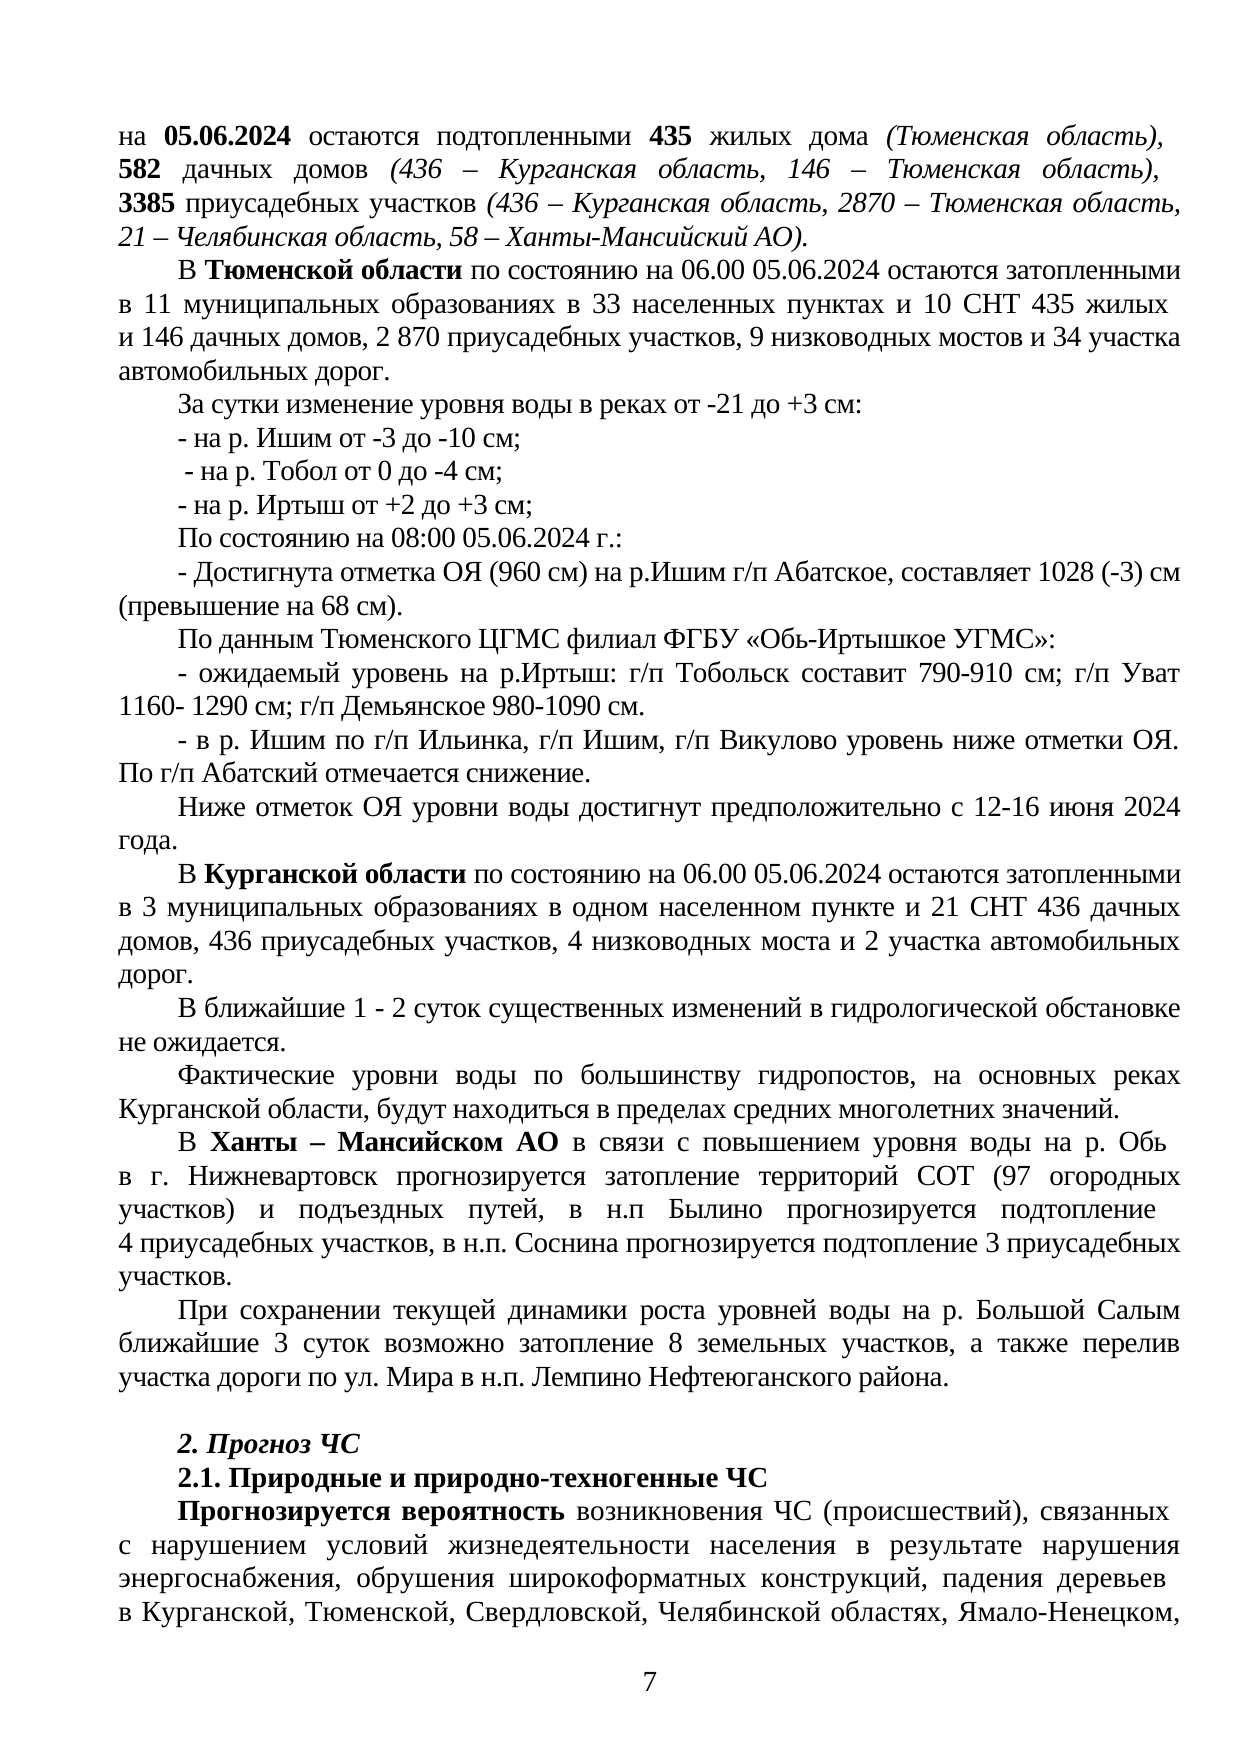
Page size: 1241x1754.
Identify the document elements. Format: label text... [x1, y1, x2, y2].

text В Курганской области по состоянию на 06.00 05.06.2024 остаются затопленными в 3 муниципальных образованиях в одном населенном пункте и 21 СНТ 436 дачных домов, 436 приусадебных участков, 4 низководных моста и 2 участка автомобильных дорог. [118, 856, 1181, 990]
text - ожидаемый уровень на р.Иртыш: г/п Тобольск составит 790-910 см; г/п Уват 1160- 1290 см; г/п Демьянское 980-1090 см. [118, 655, 1181, 722]
text 2. Прогноз ЧС [118, 1426, 1181, 1460]
text В ближайшие 1 - 2 суток существенных изменений в гидрологической обстановке не ожидается. [118, 990, 1181, 1057]
text - на р. Тобол от 0 до -4 см; [118, 453, 1181, 487]
text - Достигнута отметка ОЯ (960 см) на р.Ишим г/п Абатское, составляет 1028 (-3) см (превышение на 68 см). [118, 554, 1181, 621]
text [118, 118, 1181, 252]
text - в р. Ишим по г/п Ильинка, г/п Ишим, г/п Викулово уровень ниже отметки ОЯ. По г/п Абатский отмечается снижение. [118, 722, 1181, 789]
text - на р. Иртыш от +2 до +3 см; [118, 487, 1181, 521]
text В Тюменской области по состоянию на 06.00 05.06.2024 остаются затопленными в 11 муниципальных образованиях в 33 населенных пунктах и 10 СНТ 435 жилых и 146 дачных домов, 2 870 приусадебных участков, 9 низководных мостов и 34 участка автомобильных дорог. [118, 252, 1181, 386]
text Фактические уровни воды по большинству гидропостов, на основных реках Курганской области, будут находиться в пределах средних многолетних значений. [118, 1057, 1181, 1124]
text По состоянию на 08:00 05.06.2024 г.: [118, 521, 1181, 554]
text По данным Тюменского ЦГМС филиал ФГБУ «Обь-Иртышкое УГМС»: [118, 621, 1181, 655]
text 2.1. Природные и природно-техногенные ЧС [118, 1460, 1181, 1493]
text При сохранении текущей динамики роста уровней воды на р. Большой Салым ближайшие 3 суток возможно затопление 8 земельных участков, а также перелив участка дороги по ул. Мира в н.п. Лемпино Нефтеюганского района. [118, 1292, 1181, 1393]
text Ниже отметок ОЯ уровни воды достигнут предположительно с 12-16 июня 2024 года. [118, 789, 1181, 856]
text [118, 1493, 1181, 1627]
text В Ханты – Мансийском АО в связи с повышением уровня воды на р. Обь в г. Нижневартовск прогнозируется затопление территорий СОТ (97 огородных участков) и подъездных путей, в н.п Былино прогнозируется подтопление 4 приусадебных участков, в н.п. Соснина прогнозируется подтопление 3 приусадебных участков. [118, 1124, 1181, 1292]
text - на р. Ишим от -3 до -10 см; [118, 420, 1181, 453]
text За сутки изменение уровня воды в реках от -21 до +3 см: [118, 386, 1181, 420]
